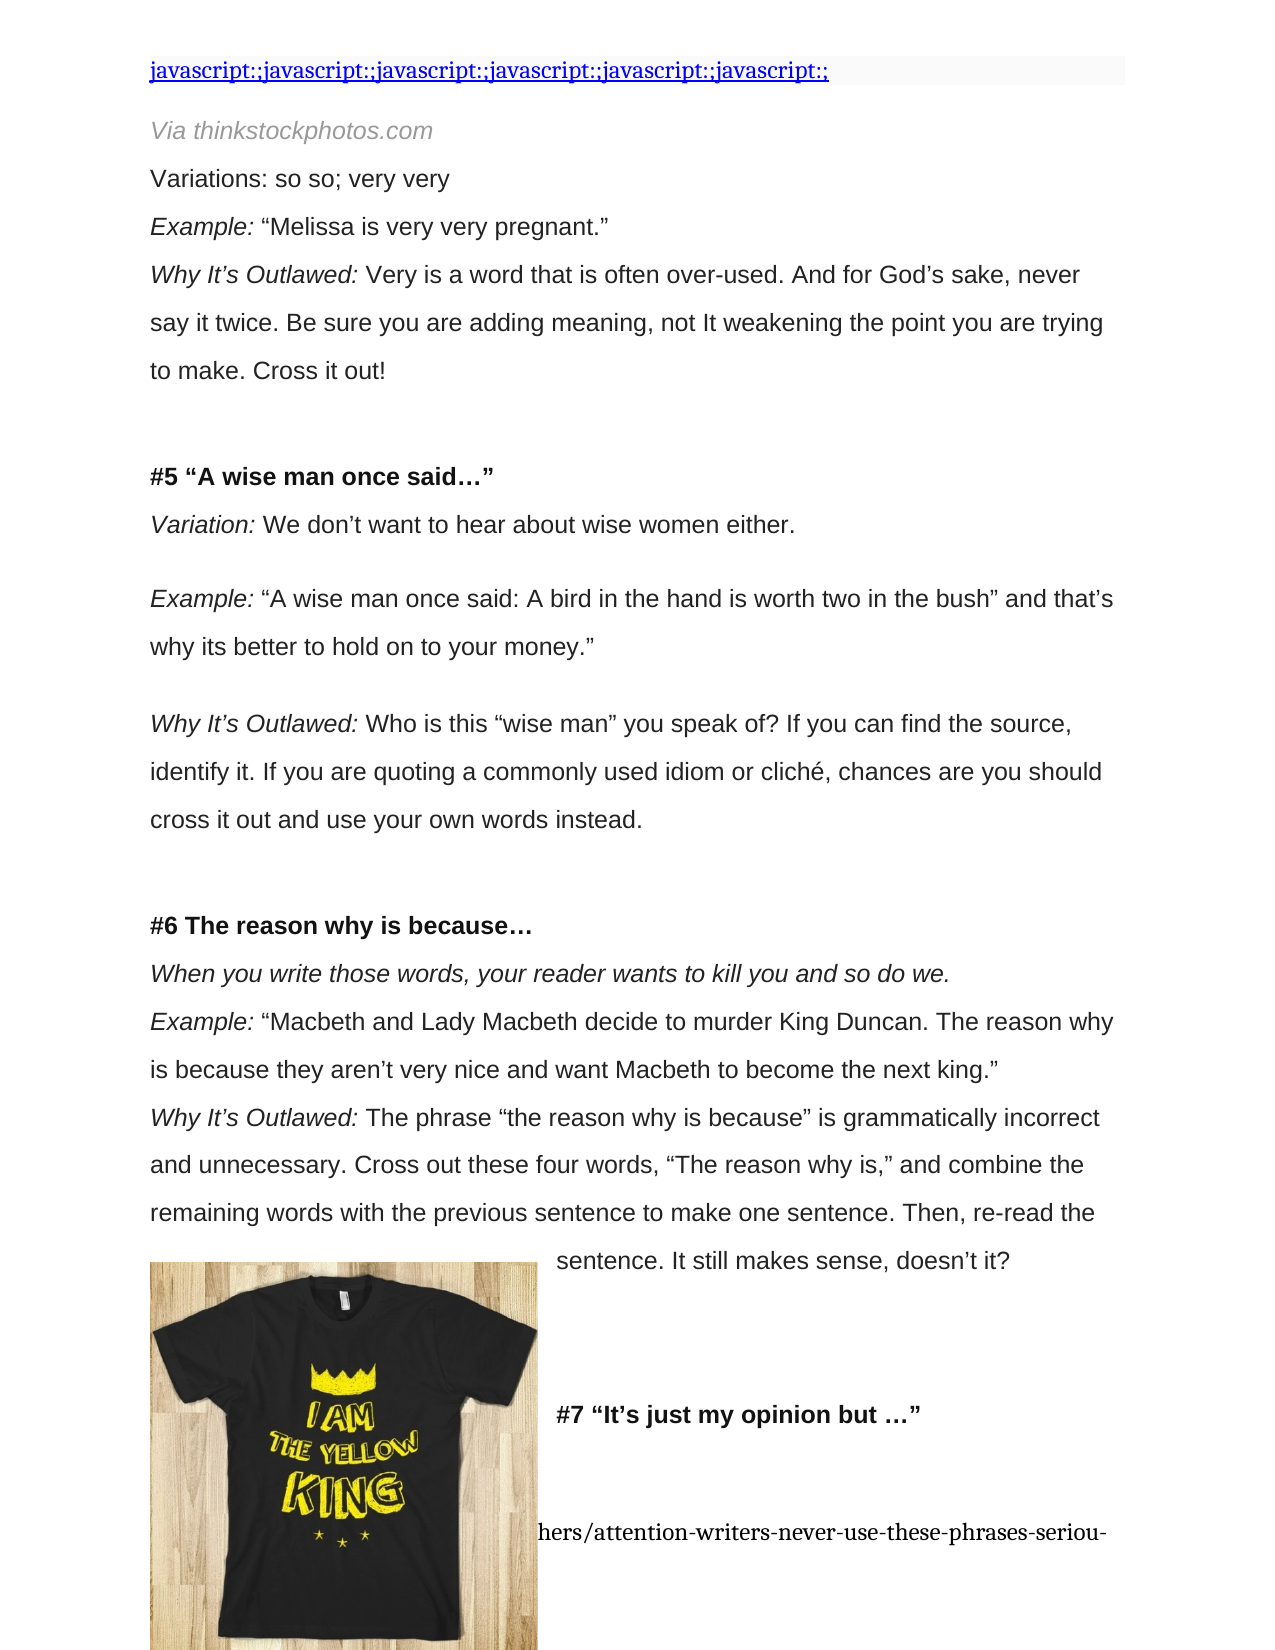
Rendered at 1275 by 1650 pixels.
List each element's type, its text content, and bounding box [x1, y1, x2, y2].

text javascript:;javascript:;javascript:;javascript:;javascript:;javascript:; [150, 56, 1125, 85]
text Why It’s Outlawed: Who is this “wise man” you speak of? If you can find the source, identify it. If you are quoting a commonly used idiom or cliché, chances are you should cross it out and use your own words instead. [150, 690, 1125, 833]
text Via thinkstockphotos.com [150, 114, 1125, 145]
text Variations: so so; very very [150, 145, 1125, 193]
text When you write those words, your reader wants to kill you and so do we. Example: “Macbeth and Lady Macbeth decide to murder King Duncan. The reason why is because they aren’t very nice and want Macbeth to become the next king.” Why It’s Outlawed: The phrase “the reason why is because” is grammatically incorrect and unnecessary. Cross out these four words, “The reason why is,” and combine the remaining words with the previous sentence to make one sentence. Then, re-read the sentence. It still makes sense, doesn’t it? [150, 940, 1125, 1275]
text #6 The reason why is because… [150, 881, 1125, 940]
picture [150, 1262, 538, 1650]
text #5 “A wise man once said…” [150, 432, 1125, 491]
text Example: “Melissa is very very pregnant.” [150, 193, 1125, 241]
text #7 “It’s just my opinion but …” [538, 1371, 1125, 1429]
text Example: “A wise man once said: A bird in the hand is worth two in the bush” and that’s why its better to hold on to your money.” [150, 565, 1125, 661]
text Why It’s Outlawed: Very is a word that is often over-used. And for God’s sake, never say it twice. Be sure you are adding meaning, not It weakening the point you are trying to make. Cross it out! [150, 241, 1125, 384]
text Variation: We don’t want to hear about wise women either. [150, 491, 1125, 539]
